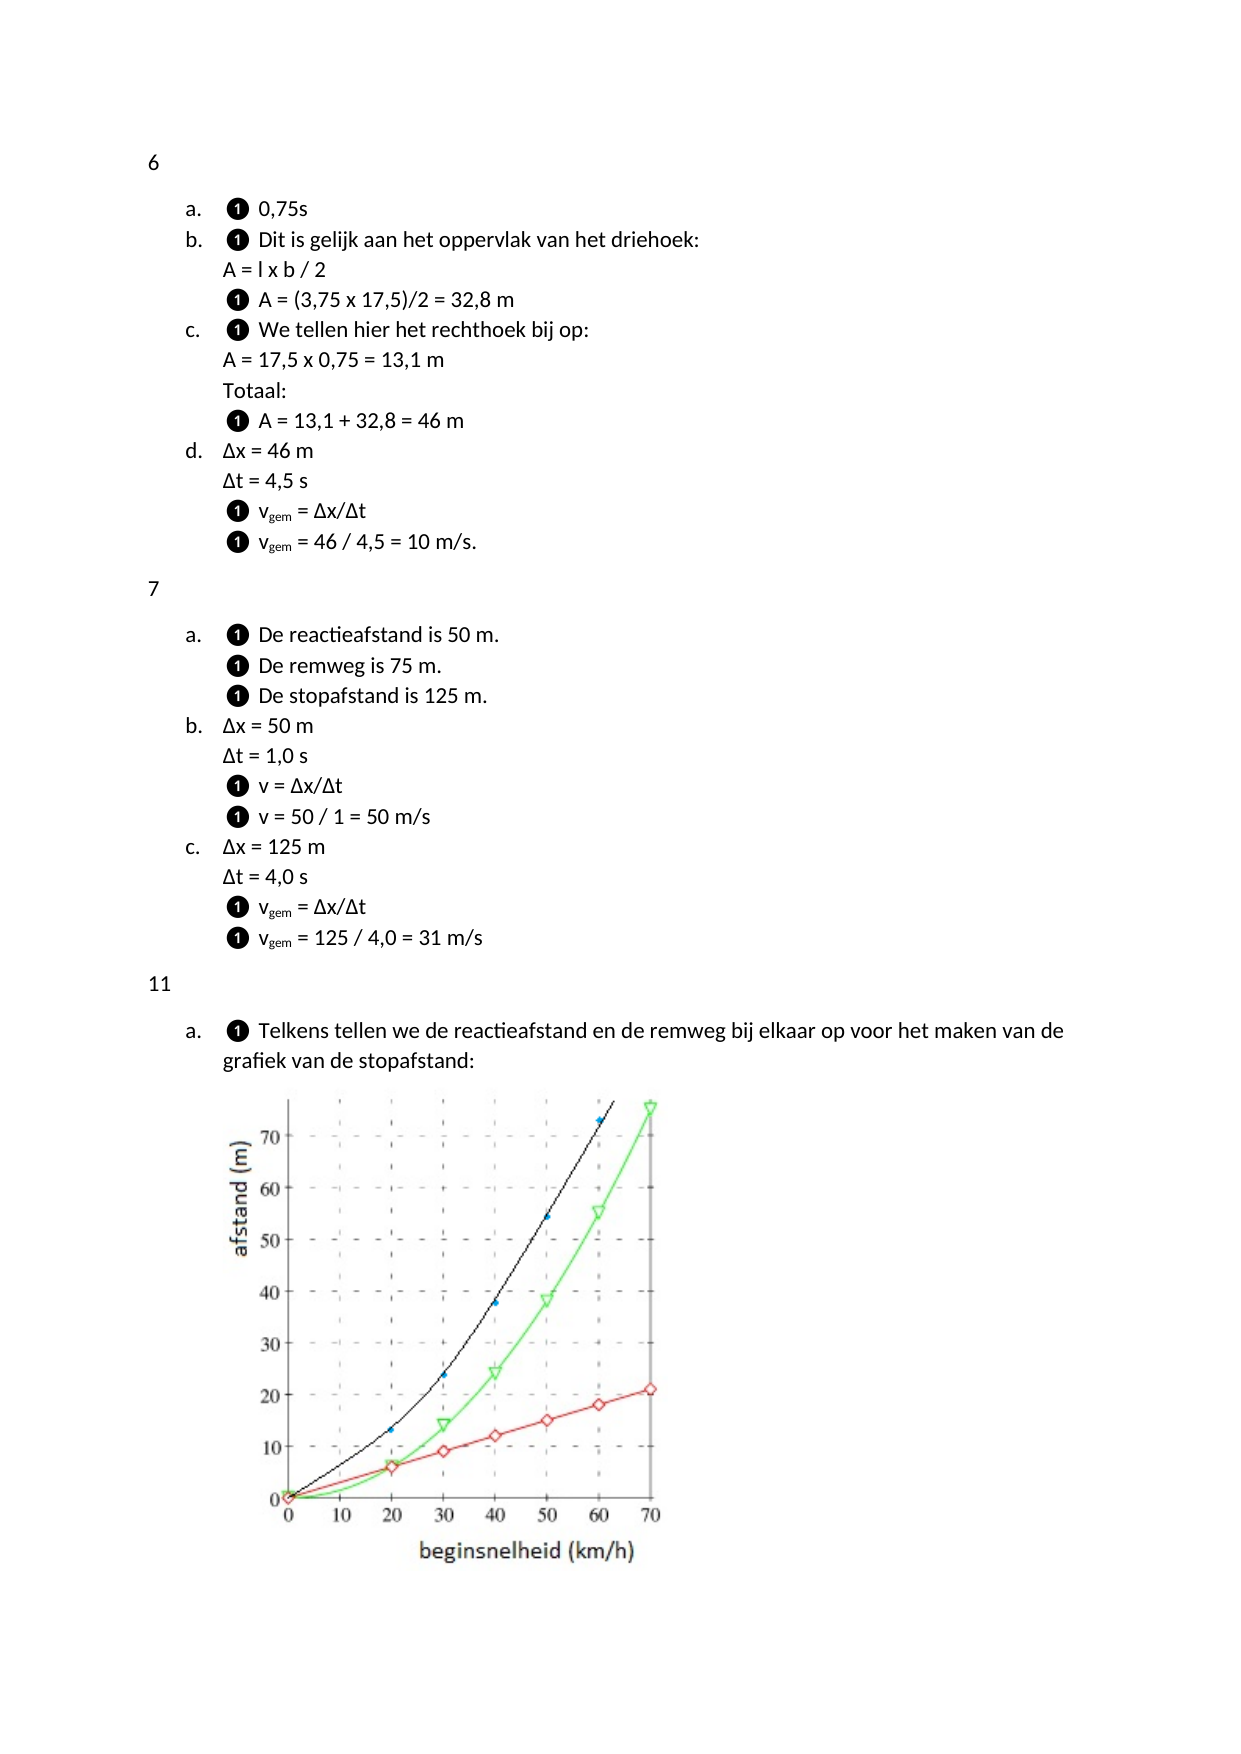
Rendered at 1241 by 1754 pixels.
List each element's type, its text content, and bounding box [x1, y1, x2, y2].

list Δx = 50 m Δt = 1,0 s ❶ v = Δx/Δt ❶ v = 50 / 1 = 50 m/s [185, 711, 1093, 830]
text 6 [148, 148, 1093, 176]
picture [222, 1076, 668, 1571]
list Δx = 125 m Δt = 4,0 s ❶ vgem = Δx/Δt ❶ vgem = 125 / 4,0 = 31 m/s [185, 832, 1093, 951]
list ❶ We tellen hier het rechthoek bij op: A = 17,5 x 0,75 = 13,1 m Totaal: ❶ A = 13,1 + 32,8 = 46 m [185, 315, 1093, 434]
list ❶ 0,75s [185, 194, 1093, 222]
list ❶ Telkens tellen we de reactieafstand en de remweg bij elkaar op voor het maken van de grafiek van de stopafstand: [185, 1016, 1093, 1074]
text 7 [148, 574, 1093, 602]
list ❶ De reactieafstand is 50 m. ❶ De remweg is 75 m. ❶ De stopafstand is 125 m. [185, 621, 1093, 709]
list ❶ Dit is gelijk aan het oppervlak van het driehoek: A = l x b / 2 ❶ A = (3,75 x 17,5)/2 = 32,8 m [185, 225, 1093, 313]
text 11 [148, 969, 1093, 997]
list Δx = 46 m Δt = 4,5 s ❶ vgem = Δx/Δt ❶ vgem = 46 / 4,5 = 10 m/s. [185, 436, 1093, 555]
